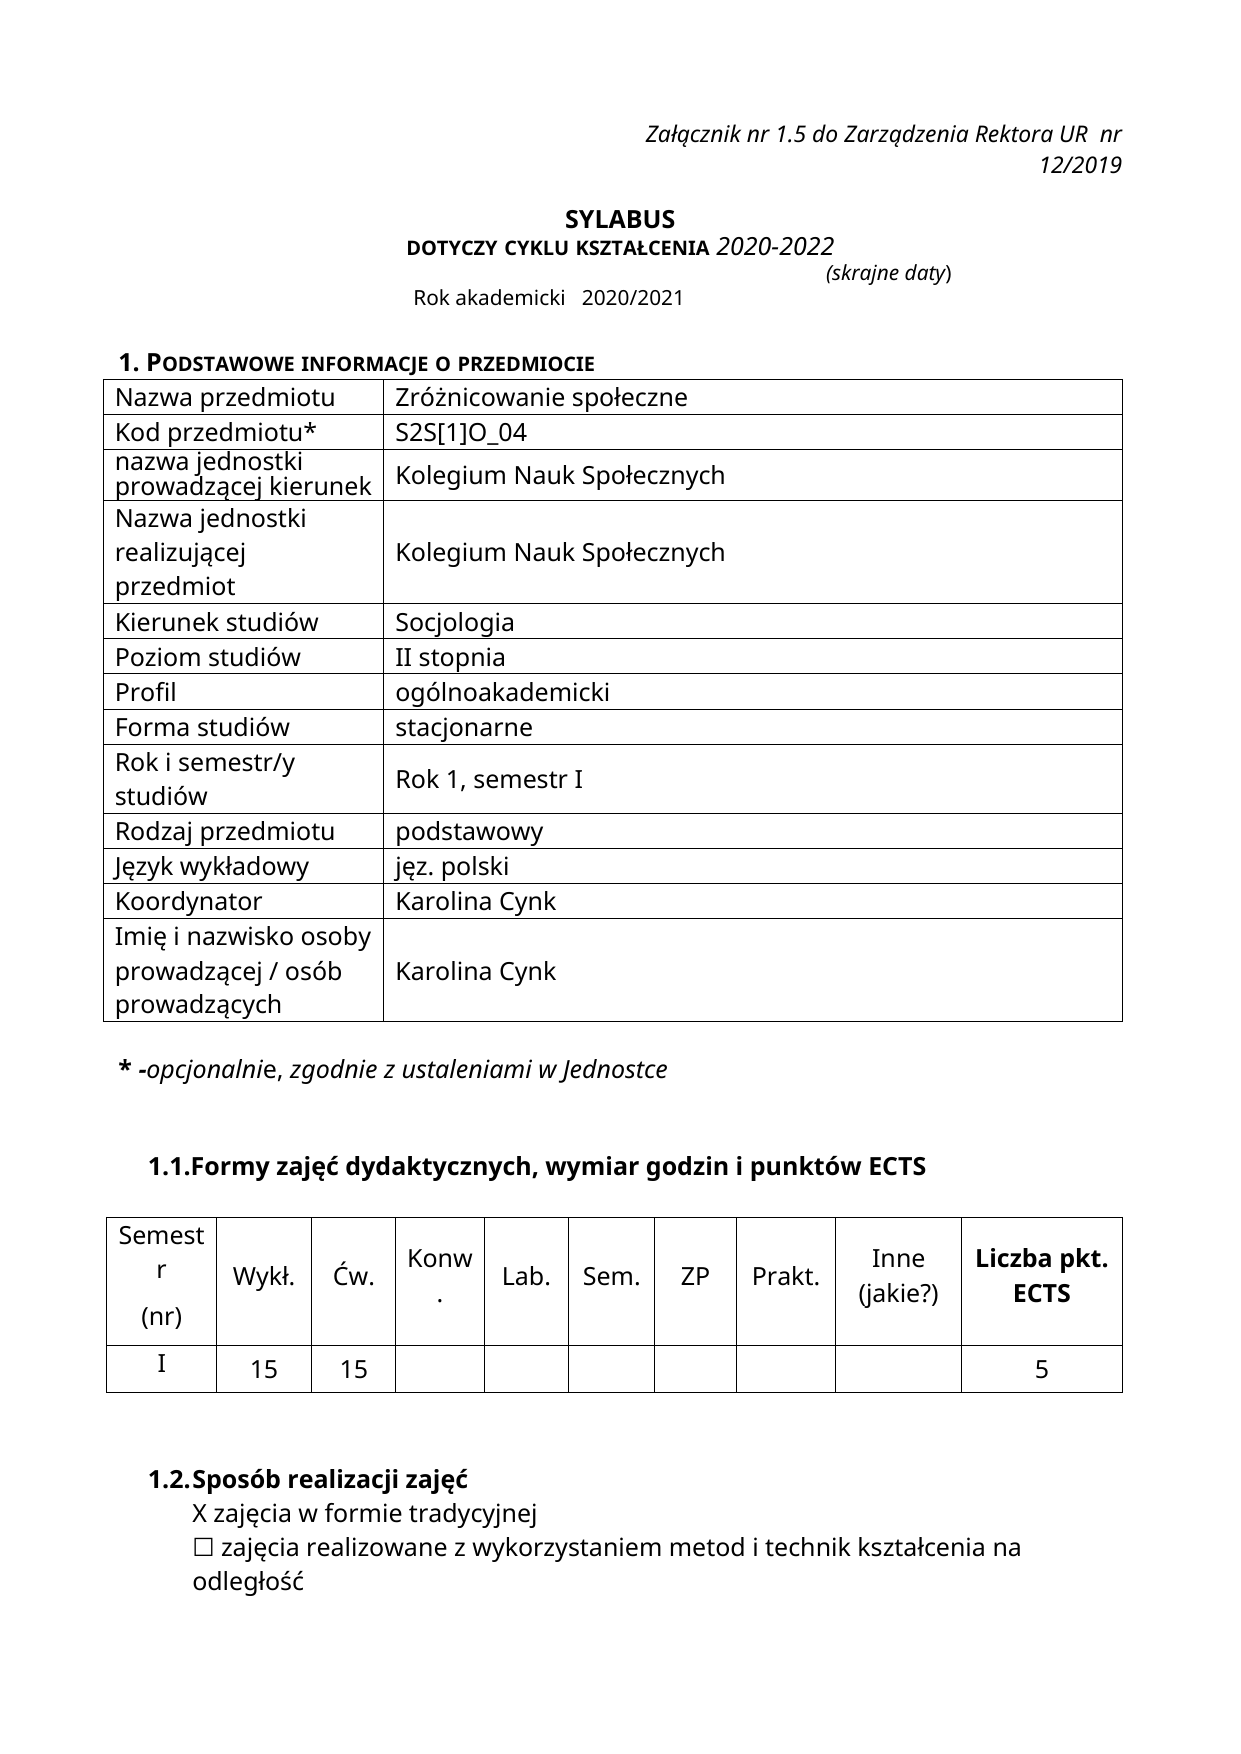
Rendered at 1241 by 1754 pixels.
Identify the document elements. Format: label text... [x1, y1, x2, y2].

table_cell Rok 1, semestr I [384, 745, 1122, 813]
table_header Ćw. [312, 1218, 395, 1345]
table_cell [396, 1346, 484, 1392]
table_cell Koordynator [104, 884, 383, 918]
table_cell Poziom studiów [104, 639, 383, 673]
table_cell [485, 1346, 568, 1392]
table_cell Profil [104, 674, 383, 708]
table_header Semestr (nr) [107, 1218, 216, 1345]
table_cell Rodzaj przedmiotu [104, 814, 383, 848]
table_header Nazwa przedmiotu [104, 380, 383, 414]
table_cell II stopnia [384, 639, 1122, 673]
table_cell S2S[1]O_04 [384, 415, 1122, 449]
table_cell 15 [217, 1346, 311, 1392]
text 1.1.Formy zajęć dydaktycznych, wymiar godzin i punktów ECTS [148, 1149, 1122, 1183]
table_header Inne (jakie?) [836, 1218, 961, 1345]
table_cell Kierunek studiów [104, 604, 383, 638]
table_cell Forma studiów [104, 710, 383, 743]
text 1.2. Sposób realizacji zajęć [148, 1461, 1122, 1496]
table_header Sem. [569, 1218, 654, 1345]
table_cell nazwa jednostki prowadzącej kierunek [104, 450, 383, 500]
table_cell jęz. polski [384, 849, 1122, 883]
table_header Lab. [485, 1218, 568, 1345]
table_cell podstawowy [384, 814, 1122, 848]
table_cell [655, 1346, 736, 1392]
table_header Prakt. [737, 1218, 835, 1345]
text 1. Podstawowe informacje o przedmiocie [118, 344, 1122, 379]
table_cell Kolegium Nauk Społecznych [384, 501, 1122, 603]
text (skrajne daty) [118, 261, 1122, 286]
text X zajęcia w formie tradycyjnej [192, 1496, 1122, 1529]
text ☐ zajęcia realizowane z wykorzystaniem metod i technik kształcenia na odległość [192, 1529, 1122, 1598]
text dotyczy cyklu kształcenia 2020-2022 [118, 236, 1122, 261]
table_header ZP [655, 1218, 736, 1345]
table_cell Socjologia [384, 604, 1122, 638]
table_header Liczba pkt. ECTS [962, 1218, 1122, 1345]
table_cell Kod przedmiotu* [104, 415, 383, 449]
text * -opcjonalnie, zgodnie z ustaleniami w Jednostce [118, 1051, 1122, 1086]
table_cell 5 [962, 1346, 1122, 1392]
table_cell [737, 1346, 835, 1392]
table_cell Nazwa jednostki realizującej przedmiot [104, 501, 383, 603]
table_cell [569, 1346, 654, 1392]
table_cell Rok i semestr/y studiów [104, 745, 383, 813]
table_cell I [107, 1346, 216, 1392]
text Rok akademicki 2020/2021 [118, 286, 1122, 311]
table_cell Imię i nazwisko osoby prowadzącej / osób prowadzących [104, 919, 383, 1021]
table_header Zróżnicowanie społeczne [384, 380, 1122, 414]
table_cell Kolegium Nauk Społecznych [384, 450, 1122, 500]
table_cell 15 [312, 1346, 395, 1392]
table_cell Karolina Cynk [384, 919, 1122, 1021]
table_header Wykł. [217, 1218, 311, 1345]
table_cell Język wykładowy [104, 849, 383, 883]
text Załącznik nr 1.5 do Zarządzenia Rektora UR nr 12/2019 [118, 118, 1122, 181]
table_header Konw. [396, 1218, 484, 1345]
table_cell stacjonarne [384, 710, 1122, 743]
table_cell Karolina Cynk [384, 884, 1122, 918]
text SYLABUS [118, 201, 1122, 236]
table_cell [836, 1346, 961, 1392]
table_cell ogólnoakademicki [384, 674, 1122, 708]
